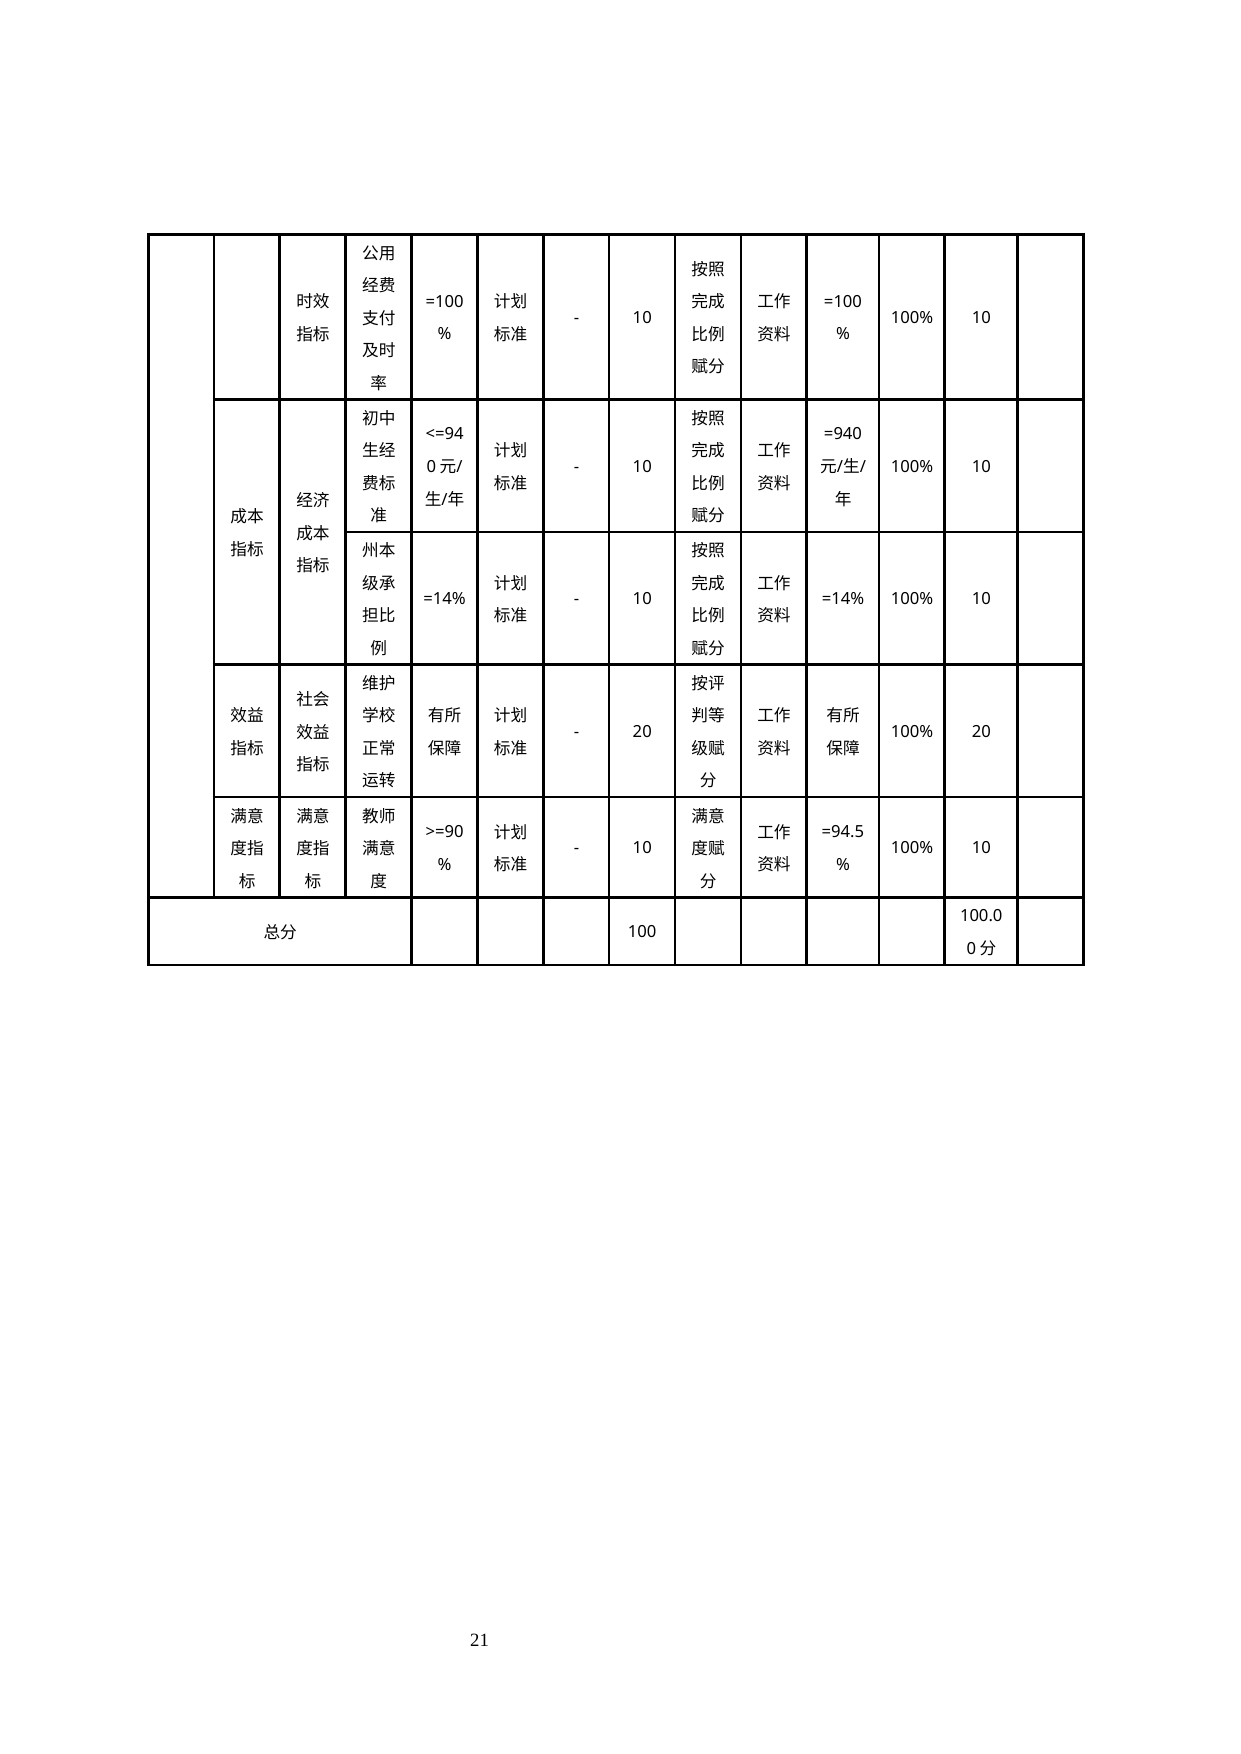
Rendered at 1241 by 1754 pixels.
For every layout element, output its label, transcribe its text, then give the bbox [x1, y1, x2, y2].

table_cell [1019, 236, 1082, 398]
table_cell 工作资料 [742, 533, 805, 663]
table_cell 工作资料 [742, 798, 805, 896]
table_cell 工作资料 [742, 236, 805, 398]
table_cell 工作资料 [742, 401, 805, 531]
table_cell [413, 899, 476, 963]
table_cell =100% [808, 236, 878, 398]
table_cell [545, 899, 608, 963]
table_cell =94.5% [808, 798, 878, 896]
table_cell [1019, 401, 1082, 531]
table_cell 满意度指标 [281, 798, 344, 896]
table_cell 20 [610, 666, 674, 796]
table_cell 10 [946, 236, 1016, 398]
table_cell 按评判等级赋分 [676, 666, 740, 796]
table_cell - [545, 236, 608, 398]
table_cell - [545, 798, 608, 896]
table_cell [808, 899, 878, 963]
table_cell [479, 899, 542, 963]
table_cell >=90% [413, 798, 476, 896]
table_cell 公用经费支付及时率 [347, 236, 410, 398]
table_cell 按照完成比例赋分 [676, 533, 740, 663]
table_cell =100% [413, 236, 476, 398]
table_cell 满意度指标 [215, 798, 278, 896]
table_cell 教师满意度 [347, 798, 410, 896]
table_cell - [545, 666, 608, 796]
table_cell 州本级承担比例 [347, 533, 410, 663]
table_cell 10 [946, 401, 1016, 531]
table_cell 按照完成比例赋分 [676, 401, 740, 531]
table_cell 工作资料 [742, 666, 805, 796]
table_cell 计划标准 [479, 401, 542, 531]
table_cell 时效指标 [281, 236, 344, 398]
table_cell [742, 899, 805, 963]
table_cell <=940元/生/年 [413, 401, 476, 531]
table_cell 按照完成比例赋分 [676, 236, 740, 398]
table_cell 100.00分 [946, 899, 1016, 963]
table_cell =14% [808, 533, 878, 663]
table_cell 100% [880, 401, 943, 531]
table_cell - [545, 533, 608, 663]
table_cell 初中生经费标准 [347, 401, 410, 531]
table_cell 计划标准 [479, 236, 542, 398]
table_cell [676, 899, 740, 963]
table_cell 100% [880, 236, 943, 398]
table_cell 10 [610, 236, 674, 398]
table_cell 维护学校正常运转 [347, 666, 410, 796]
table_cell - [545, 401, 608, 531]
table_cell 有所保障 [413, 666, 476, 796]
table_cell 有所保障 [808, 666, 878, 796]
table_cell 计划标准 [479, 666, 542, 796]
table_cell [1019, 533, 1082, 663]
table_cell 10 [610, 533, 674, 663]
table_cell 10 [610, 401, 674, 531]
table_cell [1019, 798, 1082, 896]
table_cell =14% [413, 533, 476, 663]
table_cell 满意度赋分 [676, 798, 740, 896]
table_cell 社会效益指标 [281, 666, 344, 796]
table_cell 100% [880, 533, 943, 663]
table_cell 20 [946, 666, 1016, 796]
table_cell 100 [610, 899, 674, 963]
table_cell 10 [946, 533, 1016, 663]
table_cell 10 [946, 798, 1016, 896]
table_cell 总分 [150, 899, 410, 963]
table_cell 计划标准 [479, 533, 542, 663]
table_cell =940元/生/年 [808, 401, 878, 531]
table_cell 计划标准 [479, 798, 542, 896]
table_cell [1019, 666, 1082, 796]
table_cell [1019, 899, 1082, 963]
table_cell 100% [880, 666, 943, 796]
table_cell 10 [610, 798, 674, 896]
table_cell 100% [880, 798, 943, 896]
table_cell [880, 899, 943, 963]
table_cell 效益指标 [215, 666, 278, 796]
table_cell 经济成本指标 [281, 401, 344, 663]
table_cell 成本指标 [215, 401, 278, 663]
